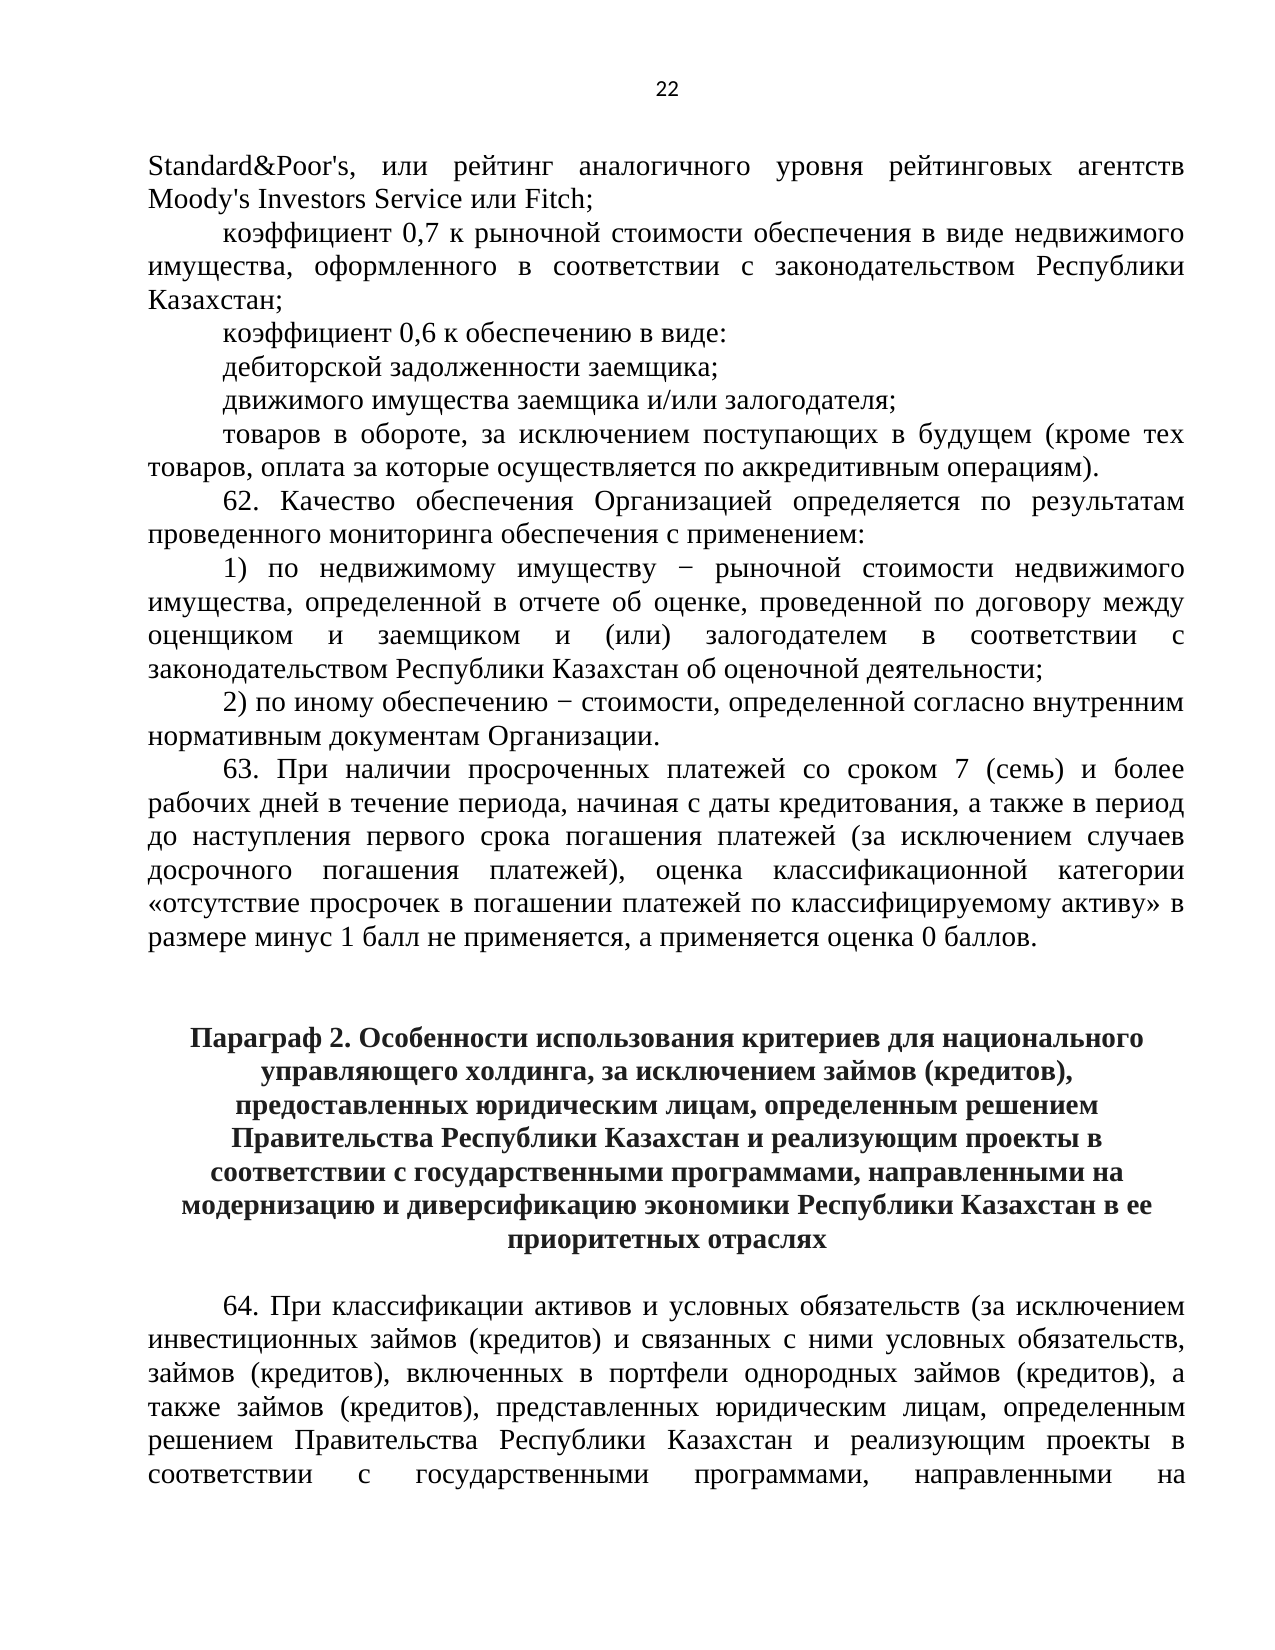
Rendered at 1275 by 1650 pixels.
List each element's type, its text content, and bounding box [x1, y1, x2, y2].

text коэффициент 0,7 к рыночной стоимости обеспечения в виде недвижимого имущества, оформленного в соответствии с законодательством Республики Казахстан; [148, 215, 1186, 315]
text дебиторской задолженности заемщика; [148, 349, 1186, 382]
text движимого имущества заемщика и/или залогодателя; [148, 382, 1186, 416]
text 2) по иному обеспечению − стоимости, определенной согласно внутренним нормативным документам Организации. [148, 684, 1186, 751]
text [148, 1288, 1186, 1489]
text 62. Качество обеспечения Организацией определяется по результатам проведенного мониторинга обеспечения с применением: [148, 483, 1186, 550]
text товаров в обороте, за исключением поступающих в будущем (кроме тех товаров, оплата за которые осуществляется по аккредитивным операциям). [148, 416, 1186, 483]
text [148, 148, 1186, 215]
text Параграф 2. Особенности использования критериев для национального управляющего холдинга, за исключением займов (кредитов), предоставленных юридическим лицам, определенным решением Правительства Республики Казахстан и реализующим проекты в соответствии с государственными программами, направленными на модернизацию и диверсификацию экономики Республики Казахстан в ее приоритетных отраслях [148, 1020, 1186, 1254]
text коэффициент 0,6 к обеспечению в виде: [148, 315, 1186, 349]
text 1) по недвижимому имуществу − рыночной стоимости недвижимого имущества, определенной в отчете об оценке, проведенной по договору между оценщиком и заемщиком и (или) залогодателем в соответствии с законодательством Республики Казахстан об оценочной деятельности; [148, 550, 1186, 684]
text 63. При наличии просроченных платежей со сроком 7 (семь) и более рабочих дней в течение периода, начиная с даты кредитования, а также в период до наступления первого срока погашения платежей (за исключением случаев досрочного погашения платежей), оценка классификационной категории «отсутствие просрочек в погашении платежей по классифицируемому активу» в размере минус 1 балл не применяется, а применяется оценка 0 баллов. [148, 751, 1186, 953]
